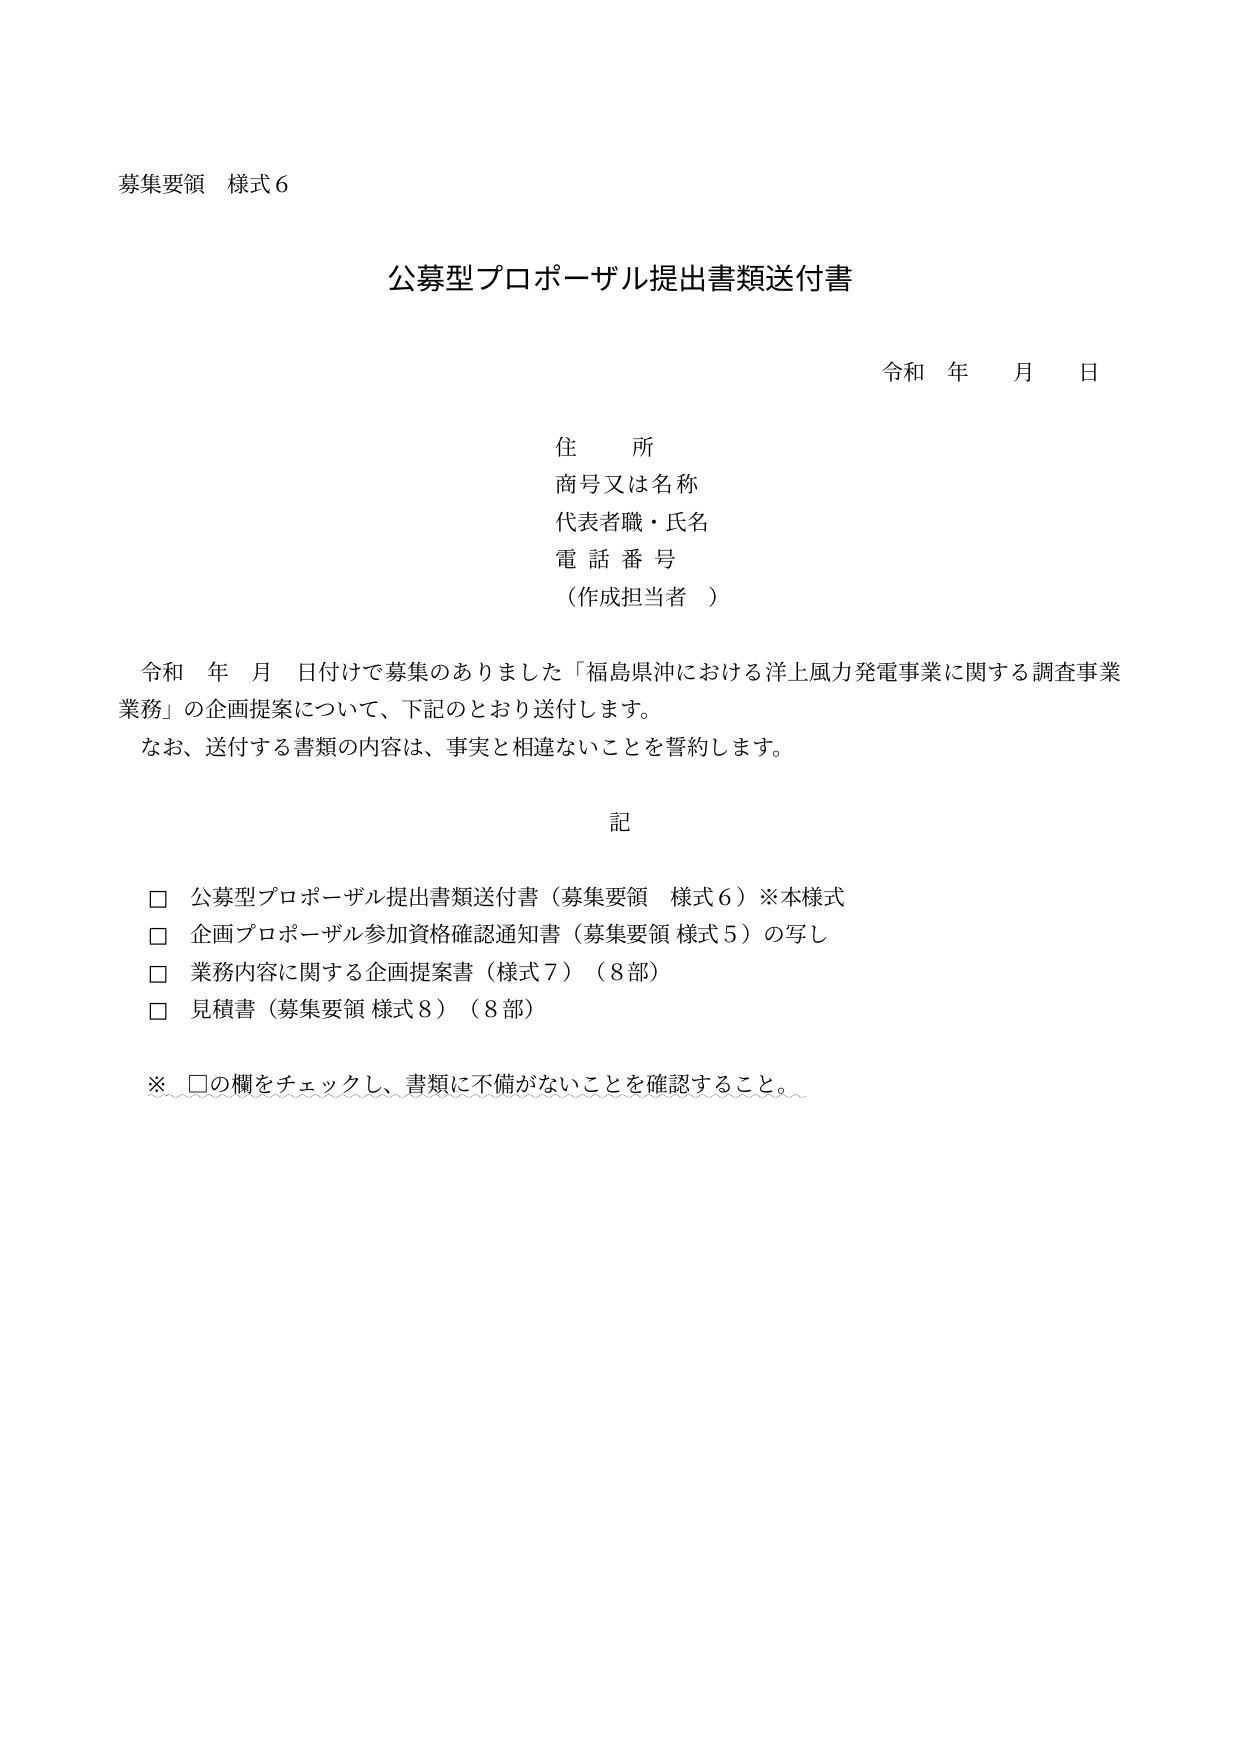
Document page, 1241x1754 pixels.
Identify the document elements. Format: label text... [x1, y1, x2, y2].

text （作成担当者 ） [556, 577, 1122, 614]
text ※ □の欄をチェックし、書類に不備がないことを確認すること。 [148, 1064, 1122, 1102]
text 公募型プロポーザル提出書類送付書 [118, 239, 1122, 314]
text 令和 年 月 日 [118, 352, 1100, 389]
text □ 公募型プロポーザル提出書類送付書（募集要領 様式６）※本様式 [148, 877, 1122, 914]
text □ 企画プロポーザル参加資格確認通知書（募集要領 様式５）の写し [148, 914, 1122, 952]
text 記 [118, 802, 1122, 839]
text なお、送付する書類の内容は、事実と相違ないことを誓約します。 [118, 727, 1122, 764]
text 住所 [556, 427, 1122, 464]
text 電話番号 [556, 539, 1122, 577]
text □ 見積書（募集要領 様式８）（８部） [148, 989, 1122, 1027]
text 商号又は名称 [556, 464, 1122, 502]
text 募集要領 様式６ [118, 164, 1122, 202]
text 代表者職・氏名 [556, 502, 1122, 539]
text □ 業務内容に関する企画提案書（様式７）（８部） [148, 952, 1122, 989]
text 令和 年 月 日付けで募集のありました「福島県沖における洋上風力発電事業に関する調査事業業務」の企画提案について、下記のとおり送付します。 [118, 652, 1122, 727]
